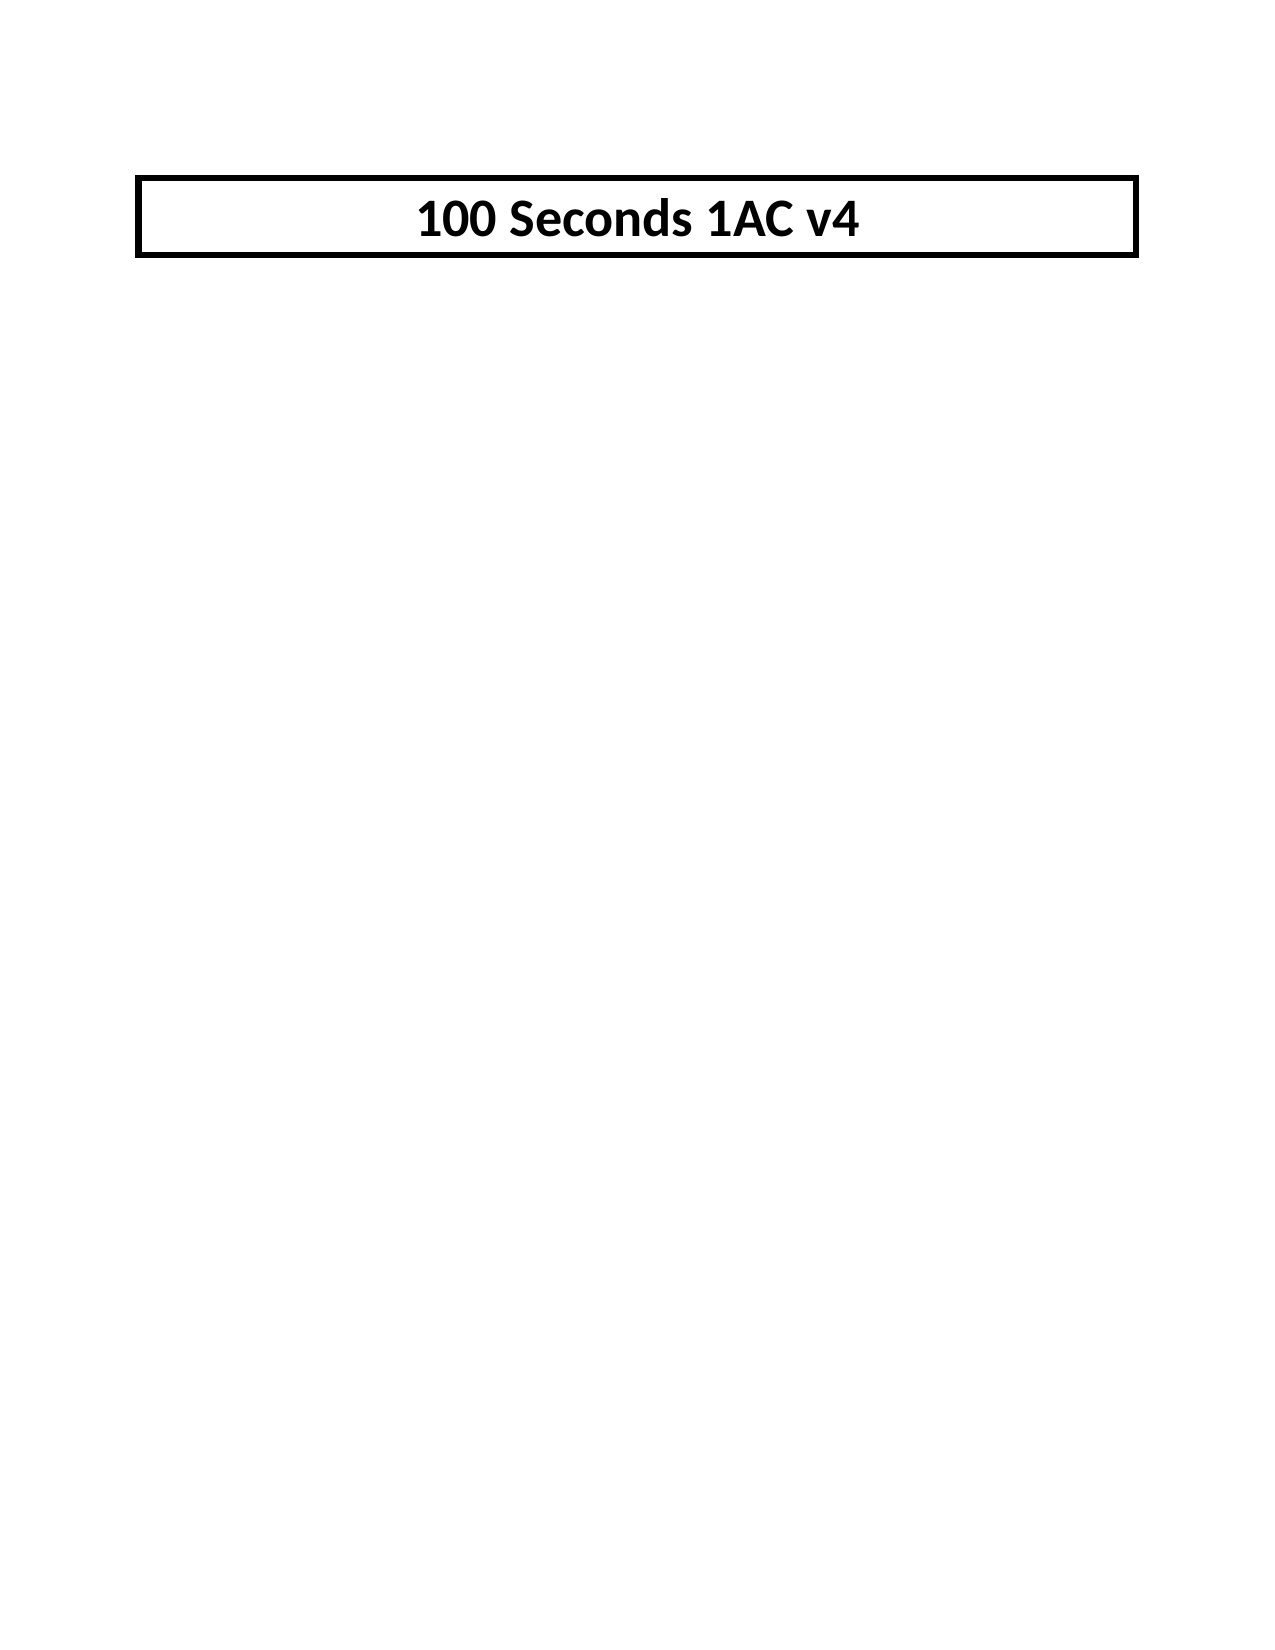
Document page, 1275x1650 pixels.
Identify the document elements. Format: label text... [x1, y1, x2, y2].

subtitle 100 Seconds 1AC v4 [142, 181, 1133, 252]
